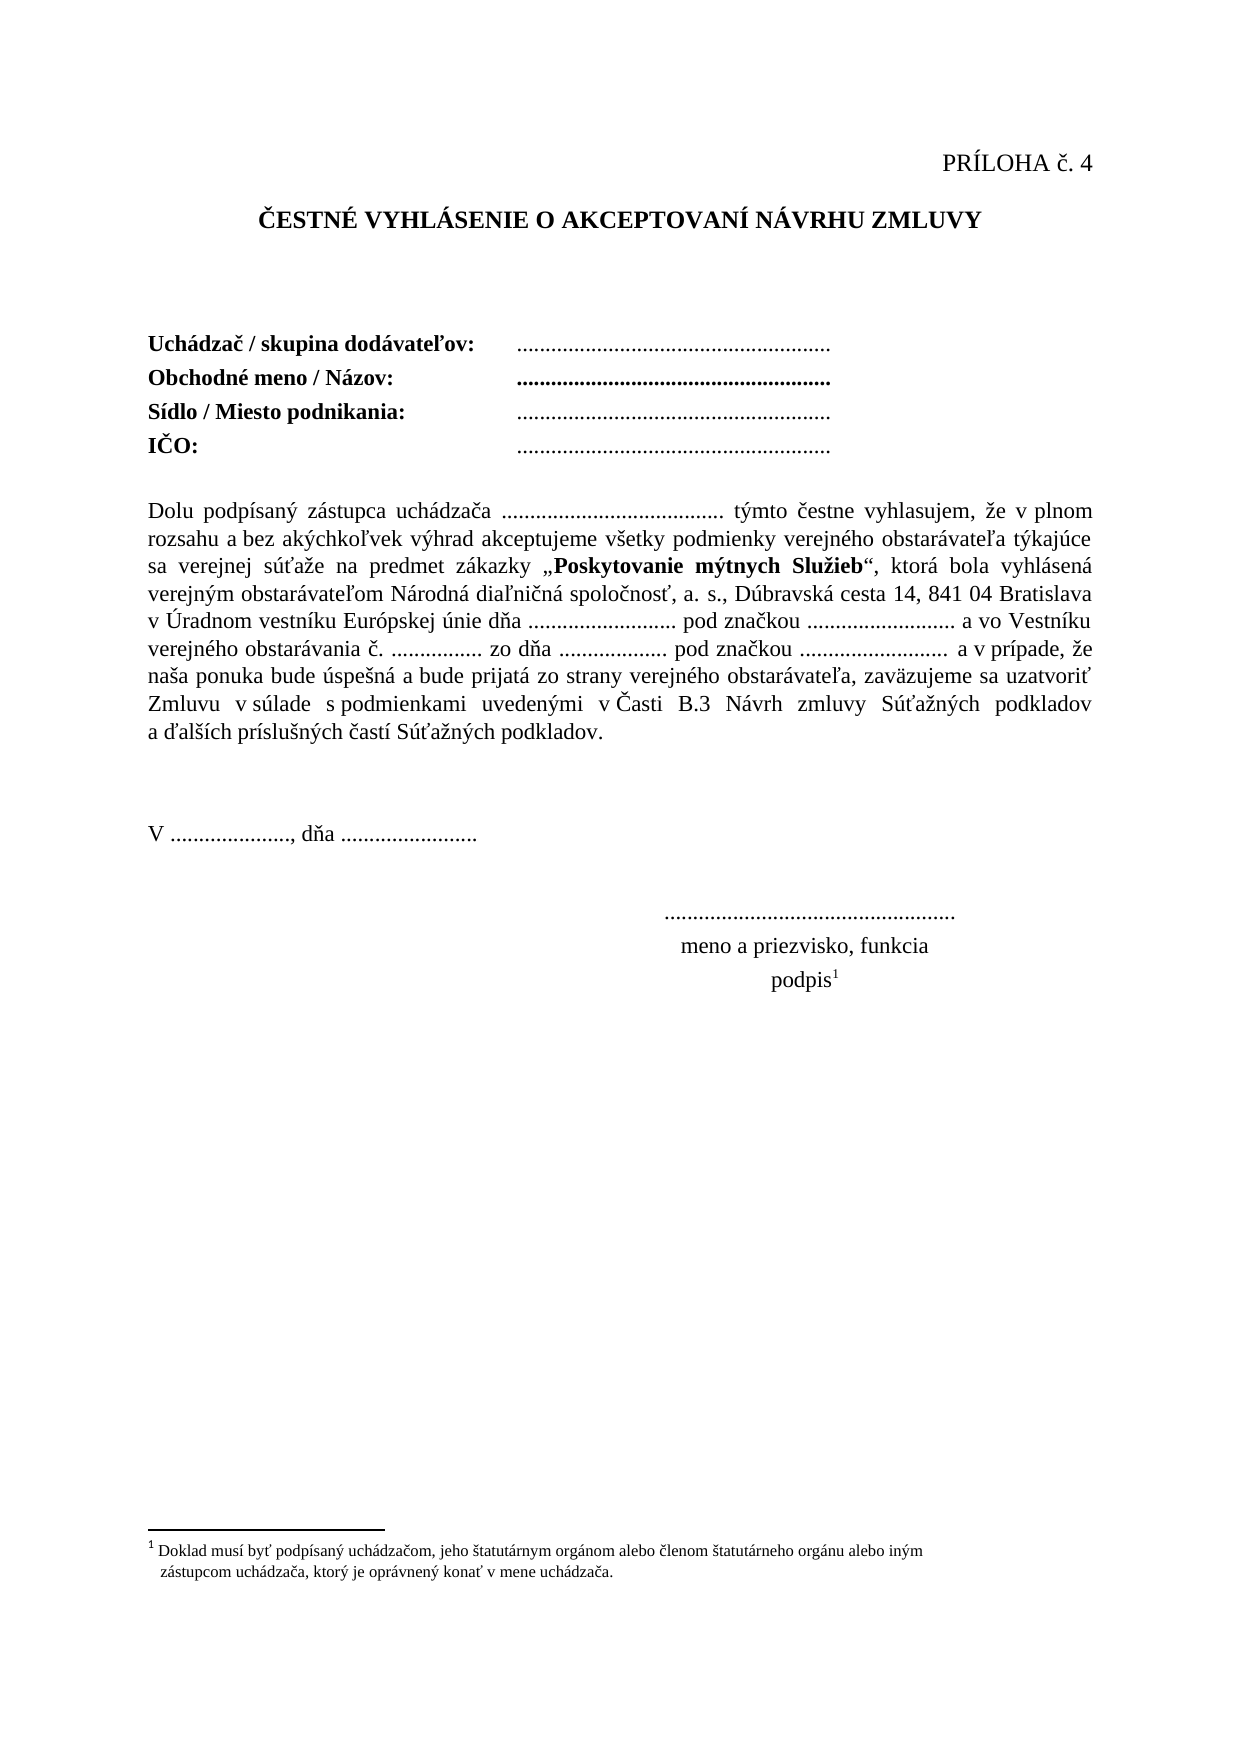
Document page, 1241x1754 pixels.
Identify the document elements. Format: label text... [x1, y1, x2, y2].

text ................................................... [148, 898, 1093, 924]
text Uchádzač / skupina dodávateľov: ....................................................... [148, 330, 1093, 357]
text PRÍLOHA č. 4 [148, 148, 1093, 176]
text Obchodné meno / Názov: ....................................................... [148, 364, 1093, 391]
text Sídlo / Miesto podnikania: ....................................................... [148, 398, 1093, 424]
text V ....................., dňa ........................ [148, 820, 1093, 847]
text Dolu podpísaný zástupca uchádzača ....................................... týmto čestne vyhlasujem, že v plnom rozsahu a bez akýchkoľvek výhrad akceptujeme všetky podmienky verejného obstarávateľa týkajúce sa verejnej súťaže na predmet zákazky „Poskytovanie mýtnych Služieb“, ktorá bola vyhlásená verejným obstarávateľom Národná diaľničná spoločnosť, a. s., Dúbravská cesta 14, 841 04 Bratislava v Úradnom vestníku Európskej únie dňa .......................... pod značkou .......................... a vo Vestníku verejného obstarávania č. ................ zo dňa ................... pod značkou .......................... a v prípade, že naša ponuka bude úspešná a bude prijatá zo strany verejného obstarávateľa, zaväzujeme sa uzatvoriť Zmluvu v súlade s podmienkami uvedenými v Časti B.3 Návrh zmluvy Súťažných podkladov a ďalších príslušných častí Súťažných podkladov. [148, 497, 1093, 744]
text IČO: ....................................................... [148, 432, 1093, 458]
text ČESTNÉ VYHLÁSENIE O AKCEPTOVANÍ NÁVRHU ZMLUVY [148, 176, 1093, 234]
text meno a priezvisko, funkcia [207, 932, 1093, 958]
text podpis [207, 966, 1093, 992]
